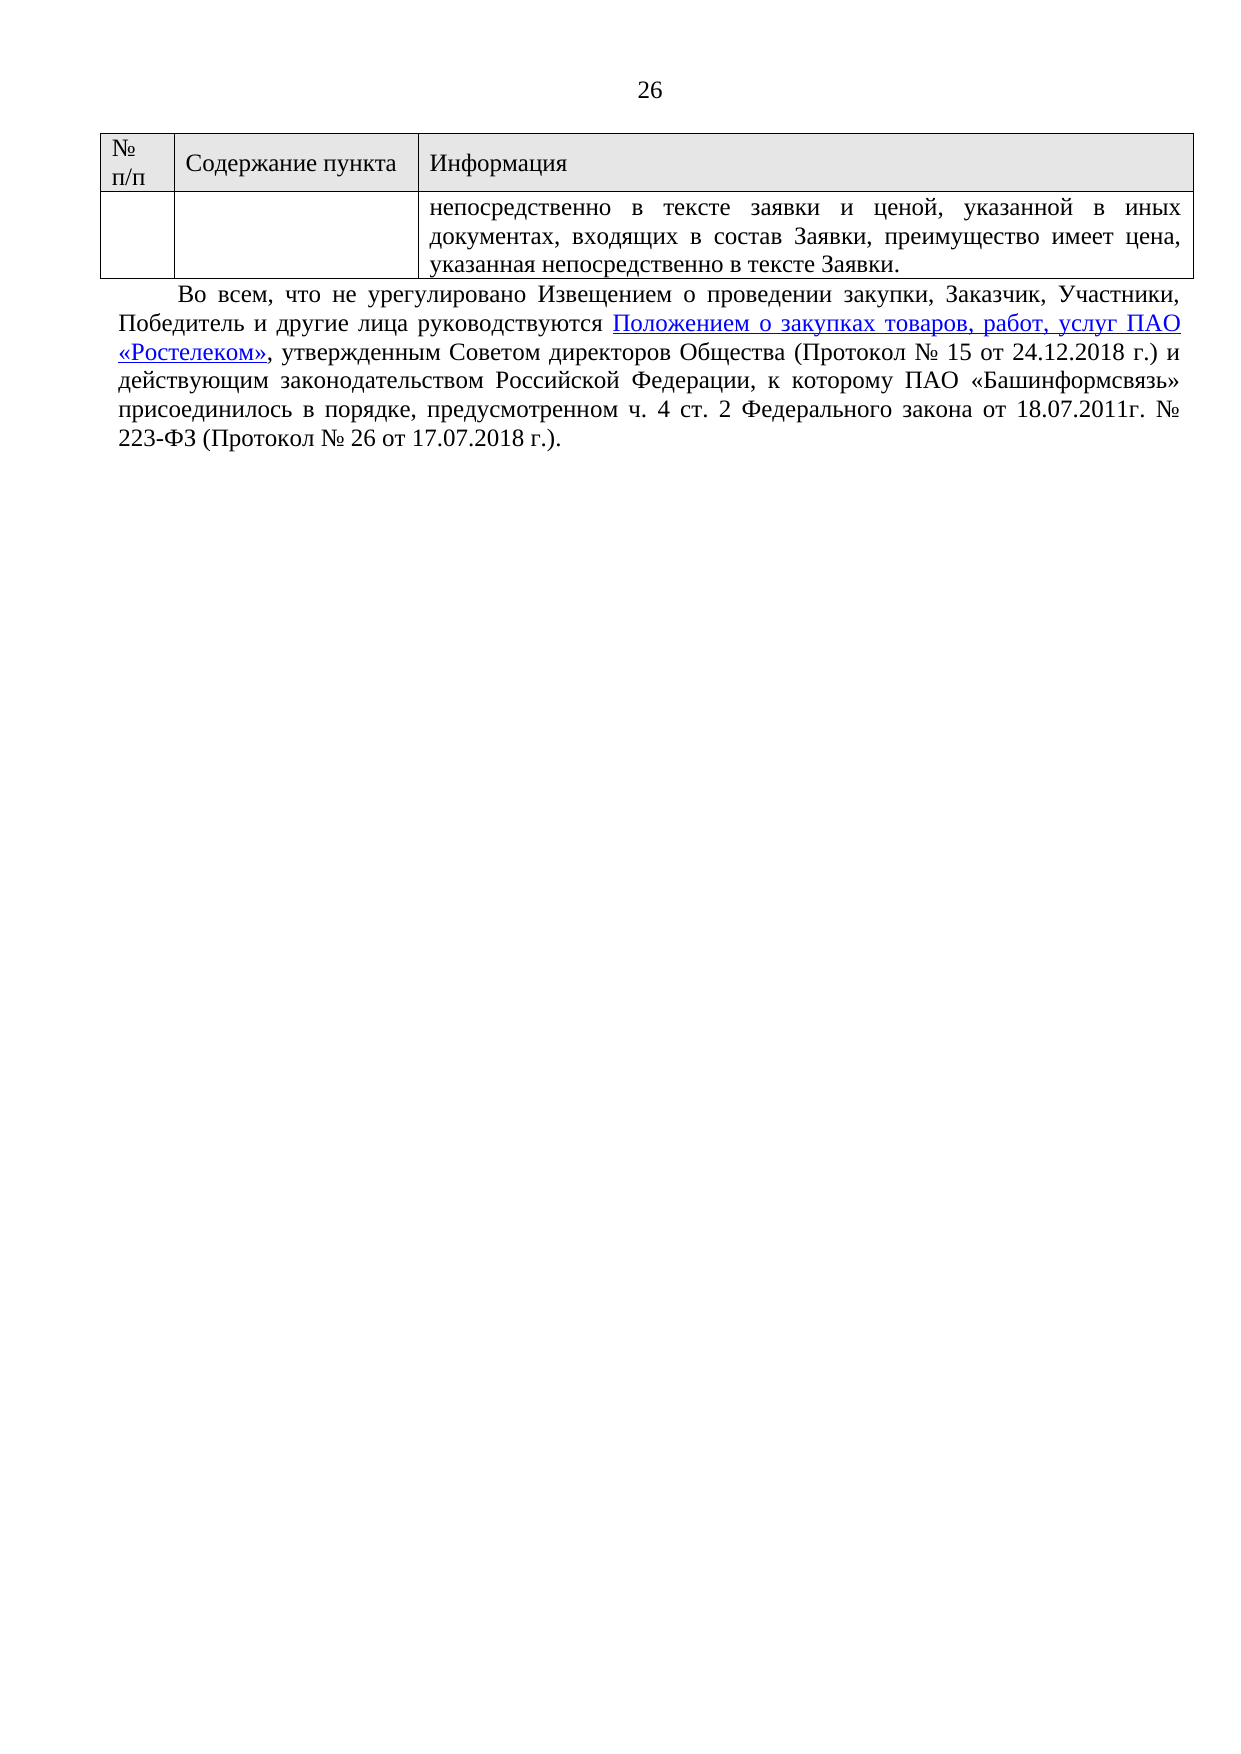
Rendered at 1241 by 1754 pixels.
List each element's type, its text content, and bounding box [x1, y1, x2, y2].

table_header № п/п [101, 134, 174, 191]
table_header Информация [419, 134, 1193, 191]
table_cell [101, 192, 174, 278]
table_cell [175, 192, 418, 278]
text Во всем, что не урегулировано Извещением о проведении закупки, Заказчик, Участники, Победитель и другие лица руководствуются Положением о закупках товаров, работ, услуг ПАО «Ростелеком», утвержденным Советом директоров Общества (Протокол № 15 от 24.12.2018 г.) и действующим законодательством Российской Федерации, к которому ПАО «Башинформсвязь» присоединилось в порядке, предусмотренном ч. 4 ст. 2 Федерального закона от 18.07.2011г. № 223-ФЗ (Протокол № 26 от 17.07.2018 г.). [118, 279, 1181, 452]
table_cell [419, 192, 1193, 278]
table_header Содержание пункта [175, 134, 418, 191]
